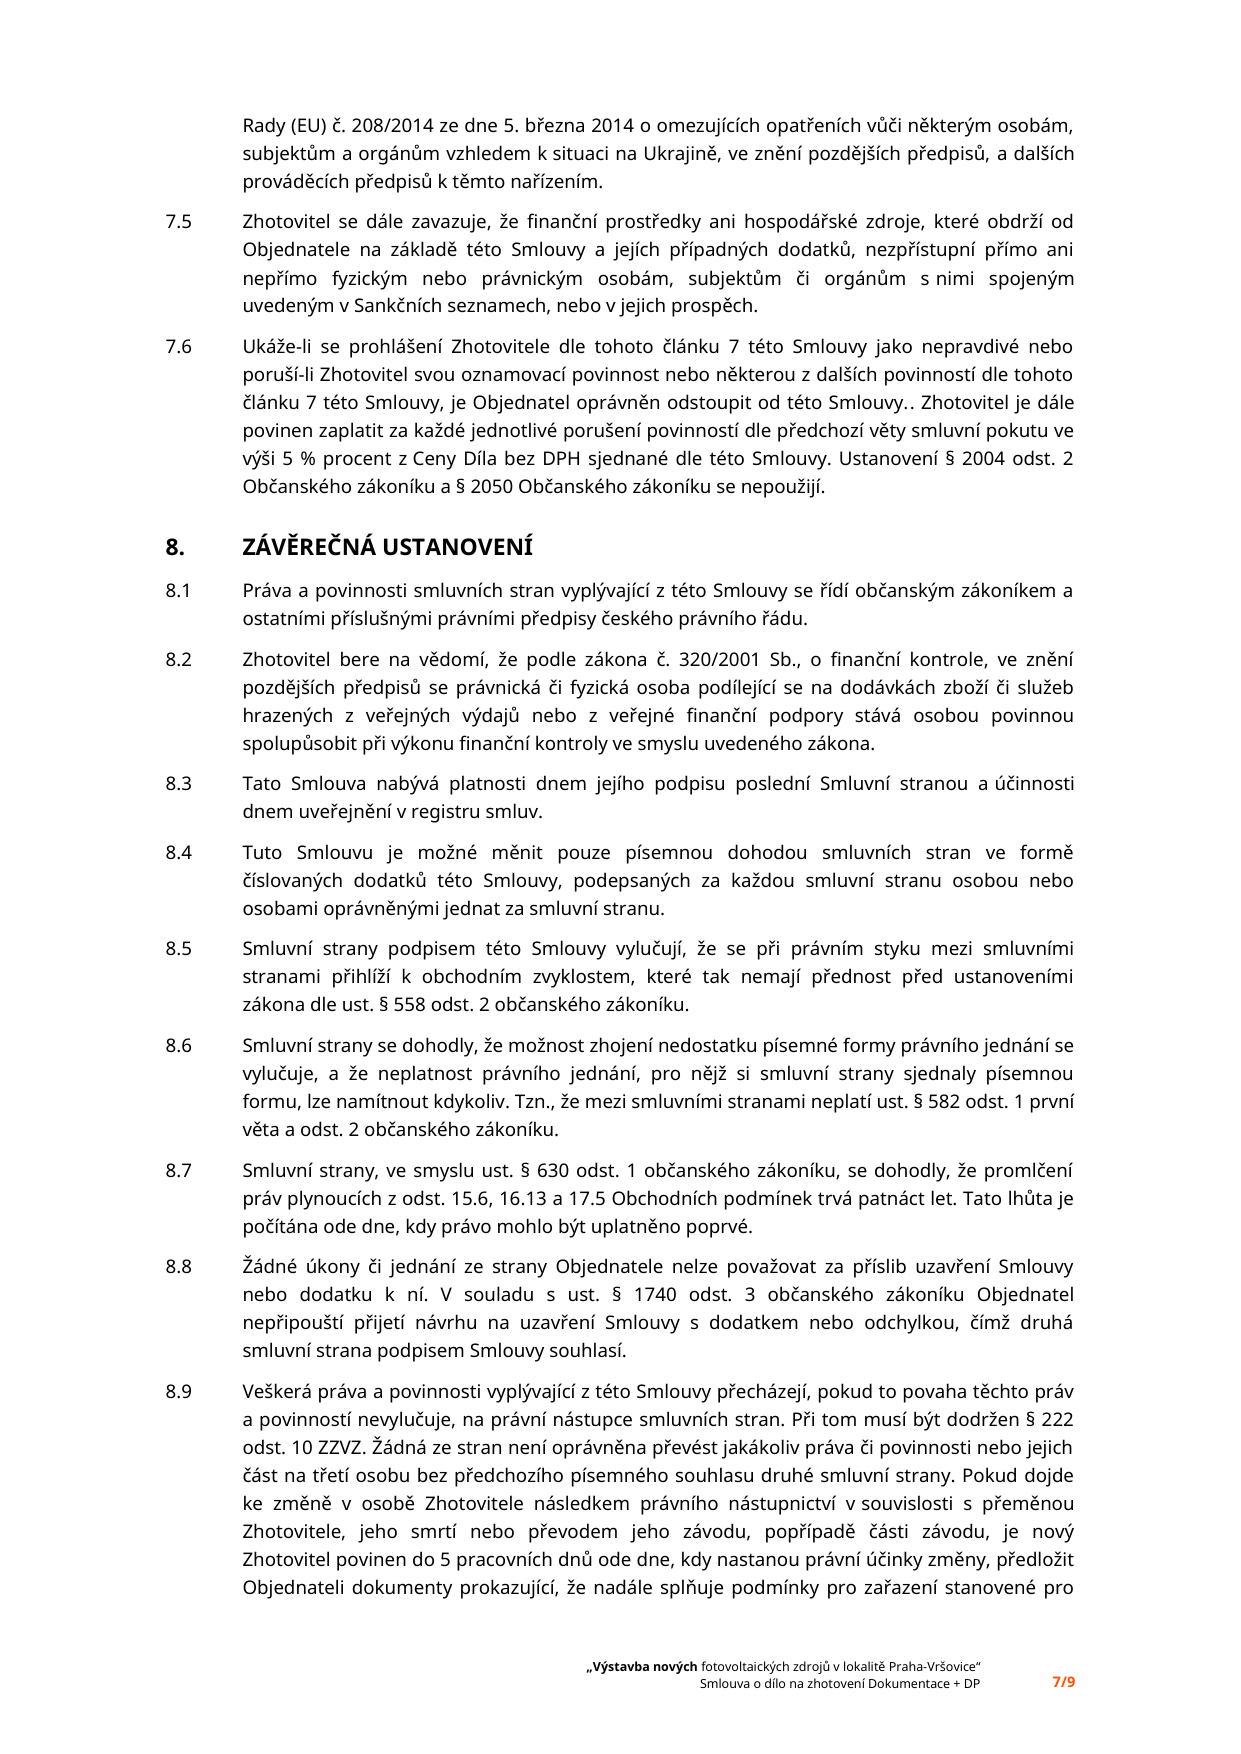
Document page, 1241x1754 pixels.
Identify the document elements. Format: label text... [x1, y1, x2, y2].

text Práva a povinnosti smluvních stran vyplývající z této Smlouvy se řídí občanským zákoníkem a ostatními příslušnými právními předpisy českého právního řádu. [165, 577, 1075, 631]
text ZÁVĚREČNÁ USTANOVENÍ [165, 531, 1075, 562]
text Tato Smlouva nabývá platnosti dnem jejího podpisu poslední Smluvní stranou a účinnosti dnem uveřejnění v registru smluv. [165, 771, 1075, 824]
text Smluvní strany podpisem této Smlouvy vylučují, že se při právním styku mezi smluvními stranami přihlíží k obchodním zvyklostem, které tak nemají přednost před ustanoveními zákona dle ust. § 558 odst. 2 občanského zákoníku. [165, 936, 1075, 1017]
text Zhotovitel bere na vědomí, že podle zákona č. 320/2001 Sb., o finanční kontrole, ve znění pozdějších předpisů se právnická či fyzická osoba podílející se na dodávkách zboží či služeb hrazených z veřejných výdajů nebo z veřejné finanční podpory stává osobou povinnou spolupůsobit při výkonu finanční kontroly ve smyslu uvedeného zákona. [165, 646, 1075, 756]
text Smluvní strany se dohodly, že možnost zhojení nedostatku písemné formy právního jednání se vylučuje, a že neplatnost právního jednání, pro nějž si smluvní strany sjednaly písemnou formu, lze namítnout kdykoliv. Tzn., že mezi smluvními stranami neplatí ust. § 582 odst. 1 první věta a odst. 2 občanského zákoníku. [165, 1032, 1075, 1142]
list Ukáže-li se prohlášení Zhotovitele dle tohoto článku 7 této Smlouvy jako nepravdivé nebo poruší-li Zhotovitel svou oznamovací povinnost nebo některou z dalších povinností dle tohoto článku 7 této Smlouvy, je Objednatel oprávněn odstoupit od této Smlouvy.. Zhotovitel je dále povinen zaplatit za každé jednotlivé porušení povinností dle předchozí věty smluvní pokutu ve výši 5 % procent z Ceny Díla bez DPH sjednané dle této Smlouvy. Ustanovení § 2004 odst. 2 Občanského zákoníku a § 2050 Občanského zákoníku se nepoužijí. [165, 333, 1075, 499]
text Smluvní strany, ve smyslu ust. § 630 odst. 1 občanského zákoníku, se dohodly, že promlčení práv plynoucích z odst. 15.6, 16.13 a 17.5 Obchodních podmínek trvá patnáct let. Tato lhůta je počítána ode dne, kdy právo mohlo být uplatněno poprvé. [165, 1157, 1075, 1238]
list Zhotovitel se dále zavazuje, že finanční prostředky ani hospodářské zdroje, které obdrží od Objednatele na základě této Smlouvy a jejích případných dodatků, nezpřístupní přímo ani nepřímo fyzickým nebo právnickým osobám, subjektům či orgánům s nimi spojeným uvedeným v Sankčních seznamech, nebo v jejich prospěch. [165, 209, 1075, 318]
text Žádné úkony či jednání ze strany Objednatele nelze považovat za příslib uzavření Smlouvy nebo dodatku k ní. V souladu s ust. § 1740 odst. 3 občanského zákoníku Objednatel nepřipouští přijetí návrhu na uzavření Smlouvy s dodatkem nebo odchylkou, čímž druhá smluvní strana podpisem Smlouvy souhlasí. [165, 1253, 1075, 1363]
text Tuto Smlouvu je možné měnit pouze písemnou dohodou smluvních stran ve formě číslovaných dodatků této Smlouvy, podepsaných za každou smluvní stranu osobou nebo osobami oprávněnými jednat za smluvní stranu. [165, 839, 1075, 921]
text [165, 1378, 1075, 1600]
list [165, 112, 1075, 194]
